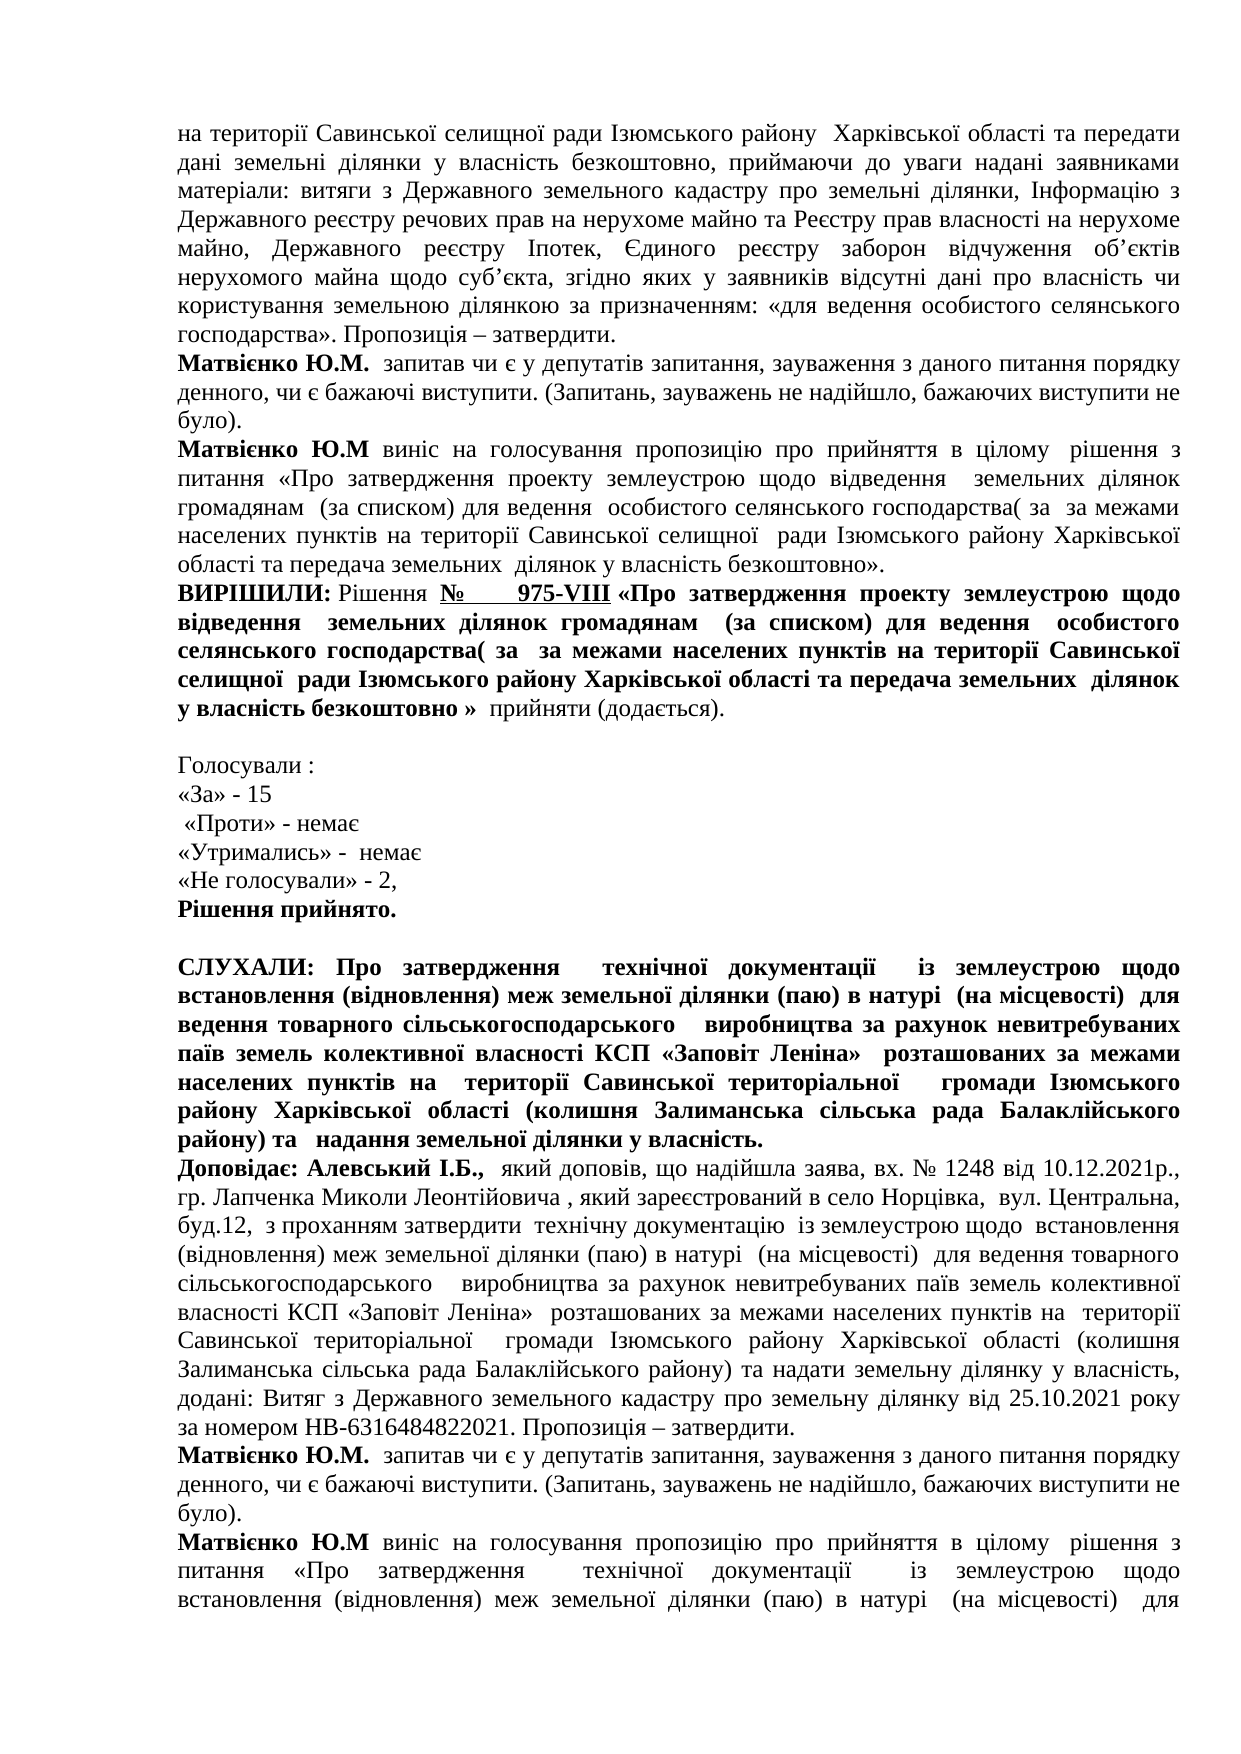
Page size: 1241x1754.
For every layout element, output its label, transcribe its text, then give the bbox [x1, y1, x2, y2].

text Матвієнко Ю.М. запитав чи є у депутатів запитання, зауваження з даного питання порядку денного, чи є бажаючі виступити. (Запитань, зауважень не надійшло, бажаючих виступити не було). [177, 1441, 1181, 1527]
text «Утримались» - немає [177, 837, 1181, 866]
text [177, 1527, 1181, 1613]
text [177, 118, 1181, 348]
text Матвієнко Ю.М виніс на голосування пропозицію про прийняття в цілому рішення з питання «Про затвердження проекту землеустрою щодо відведення земельних ділянок громадянам (за списком) для ведення особистого селянського господарства( за за межами населених пунктів на території Савинської селищної ради Ізюмського району Харківської області та передача земельних ділянок у власність безкоштовно». [177, 434, 1181, 578]
text «Не голосували» - 2, [177, 866, 1181, 894]
text Рішення прийнято. [177, 894, 1181, 923]
text Доповідає: Алевський І.Б., який доповів, що надійшла заява, вх. № 1248 від 10.12.2021р., гр. Лапченка Миколи Леонтійовича , який зареєстрований в село Норцівка, вул. Центральна, буд.12, з проханням затвердити технічну документацію із землеустрою щодо встановлення (відновлення) меж земельної ділянки (паю) в натурі (на місцевості) для ведення товарного сільськогосподарського виробництва за рахунок невитребуваних паїв земель колективної власності КСП «Заповіт Леніна» розташованих за межами населених пунктів на території Савинської територіальної громади Ізюмського району Харківської області (колишня Залиманська сільська рада Балаклійського району) та надати земельну ділянку у власність, додані: Витяг з Державного земельного кадастру про земельну ділянку від 25.10.2021 року за номером НВ-6316484822021. Пропозиція – затвердити. [177, 1153, 1181, 1441]
text СЛУХАЛИ: Про затвердження технічної документації із землеустрою щодо встановлення (відновлення) меж земельної ділянки (паю) в натурі (на місцевості) для ведення товарного сільськогосподарського виробництва за рахунок невитребуваних паїв земель колективної власності КСП «Заповіт Леніна» розташованих за межами населених пунктів на території Савинської територіальної громади Ізюмського району Харківської області (колишня Залиманська сільська рада Балаклійського району) та надання земельної ділянки у власність. [177, 952, 1181, 1153]
text «За» - 15 [177, 779, 1181, 808]
text Голосували : [177, 751, 1181, 779]
text Матвієнко Ю.М. запитав чи є у депутатів запитання, зауваження з даного питання порядку денного, чи є бажаючі виступити. (Запитань, зауважень не надійшло, бажаючих виступити не було). [177, 348, 1181, 434]
text «Проти» - немає [177, 808, 1181, 837]
text ВИРІШИЛИ: Рішення № 975-VІІІ «Про затвердження проекту землеустрою щодо відведення земельних ділянок громадянам (за списком) для ведення особистого селянського господарства( за за межами населених пунктів на території Савинської селищної ради Ізюмського району Харківської області та передача земельних ділянок у власність безкоштовно » прийняти (додається). [177, 578, 1181, 722]
